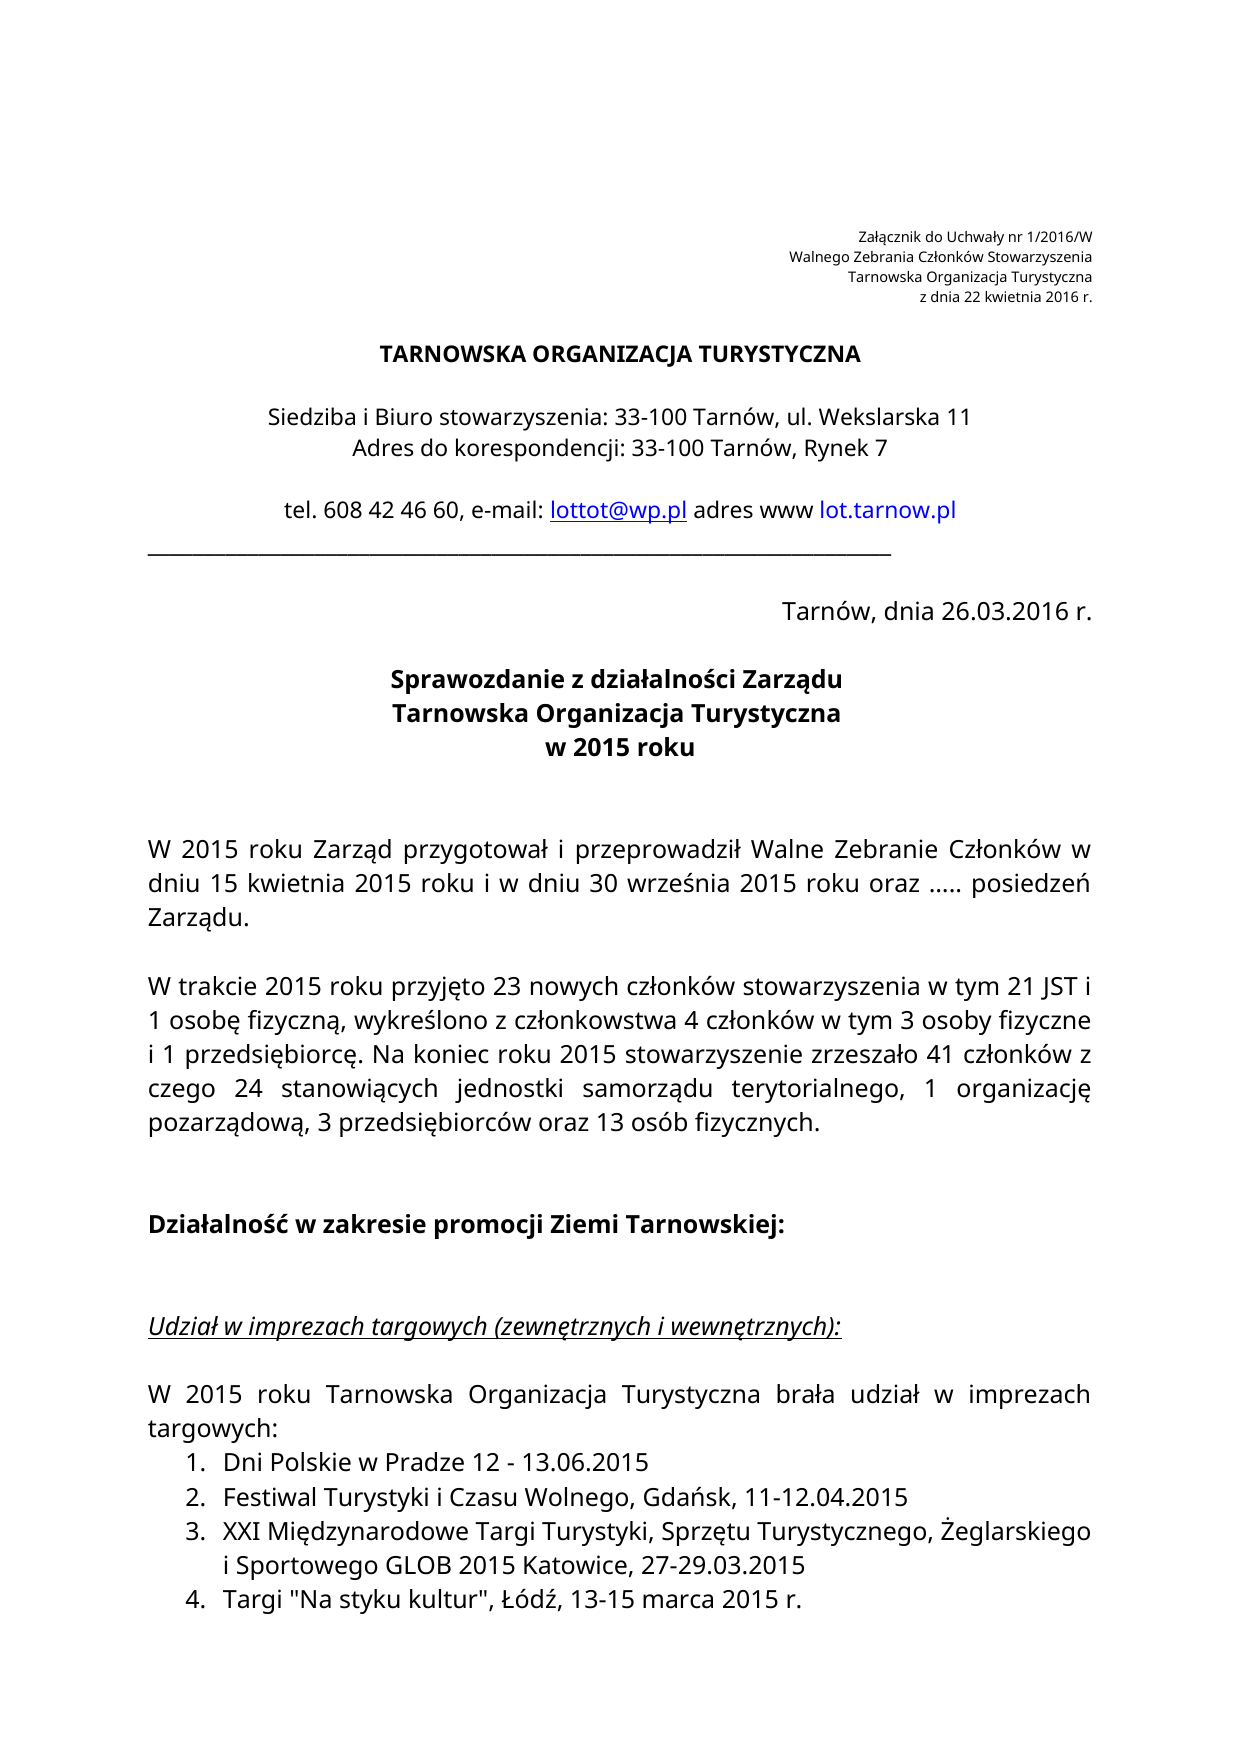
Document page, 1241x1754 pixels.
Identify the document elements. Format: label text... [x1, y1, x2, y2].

text Tarnów, dnia 26.03.2016 r. [148, 593, 1092, 628]
text TARNOWSKA ORGANIZACJA TURYSTYCZNA [148, 338, 1092, 369]
text Tarnowska Organizacja Turystyczna [148, 267, 1092, 287]
text Siedziba i Biuro stowarzyszenia: 33-100 Tarnów, ul. Wekslarska 11 [148, 400, 1092, 432]
text tel. 608 42 46 60, e-mail: lottot@wp.pl adres www lot.tarnow.pl [148, 494, 1092, 525]
text W 2015 roku Zarząd przygotował i przeprowadził Walne Zebranie Członków w dniu 15 kwietnia 2015 roku i w dniu 30 września 2015 roku oraz ….. posiedzeń Zarządu. [148, 832, 1092, 934]
list Targi "Na styku kultur", Łódź, 13-15 marca 2015 r. [185, 1581, 1092, 1615]
text W 2015 roku Tarnowska Organizacja Turystyczna brała udział w imprezach targowych: [148, 1377, 1092, 1445]
list XXI Międzynarodowe Targi Turystyki, Sprzętu Turystycznego, Żeglarskiego i Sportowego GLOB 2015 Katowice, 27-29.03.2015 [185, 1513, 1092, 1581]
text Sprawozdanie z działalności Zarządu Tarnowska Organizacja Turystyczna w 2015 roku [148, 662, 1092, 764]
text Działalność w zakresie promocji Ziemi Tarnowskiej: [148, 1207, 1092, 1241]
text ___________________________________________________________________ [148, 525, 1092, 559]
list Dni Polskie w Pradze 12 - 13.06.2015 [185, 1445, 1092, 1479]
list Festiwal Turystyki i Czasu Wolnego, Gdańsk, 11-12.04.2015 [185, 1479, 1092, 1513]
text Adres do korespondencji: 33-100 Tarnów, Rynek 7 [148, 432, 1092, 463]
text Walnego Zebrania Członków Stowarzyszenia [148, 247, 1092, 267]
text W trakcie 2015 roku przyjęto 23 nowych członków stowarzyszenia w tym 21 JST i 1 osobę fizyczną, wykreślono z członkowstwa 4 członków w tym 3 osoby fizyczne i 1 przedsiębiorcę. Na koniec roku 2015 stowarzyszenie zrzeszało 41 członków z czego 24 stanowiących jednostki samorządu terytorialnego, 1 organizację pozarządową, 3 przedsiębiorców oraz 13 osób fizycznych. [148, 968, 1092, 1138]
text z dnia 22 kwietnia 2016 r. [148, 287, 1092, 307]
text Udział w imprezach targowych (zewnętrznych i wewnętrznych): [148, 1309, 1092, 1343]
text Załącznik do Uchwały nr 1/2016/W [148, 227, 1092, 247]
